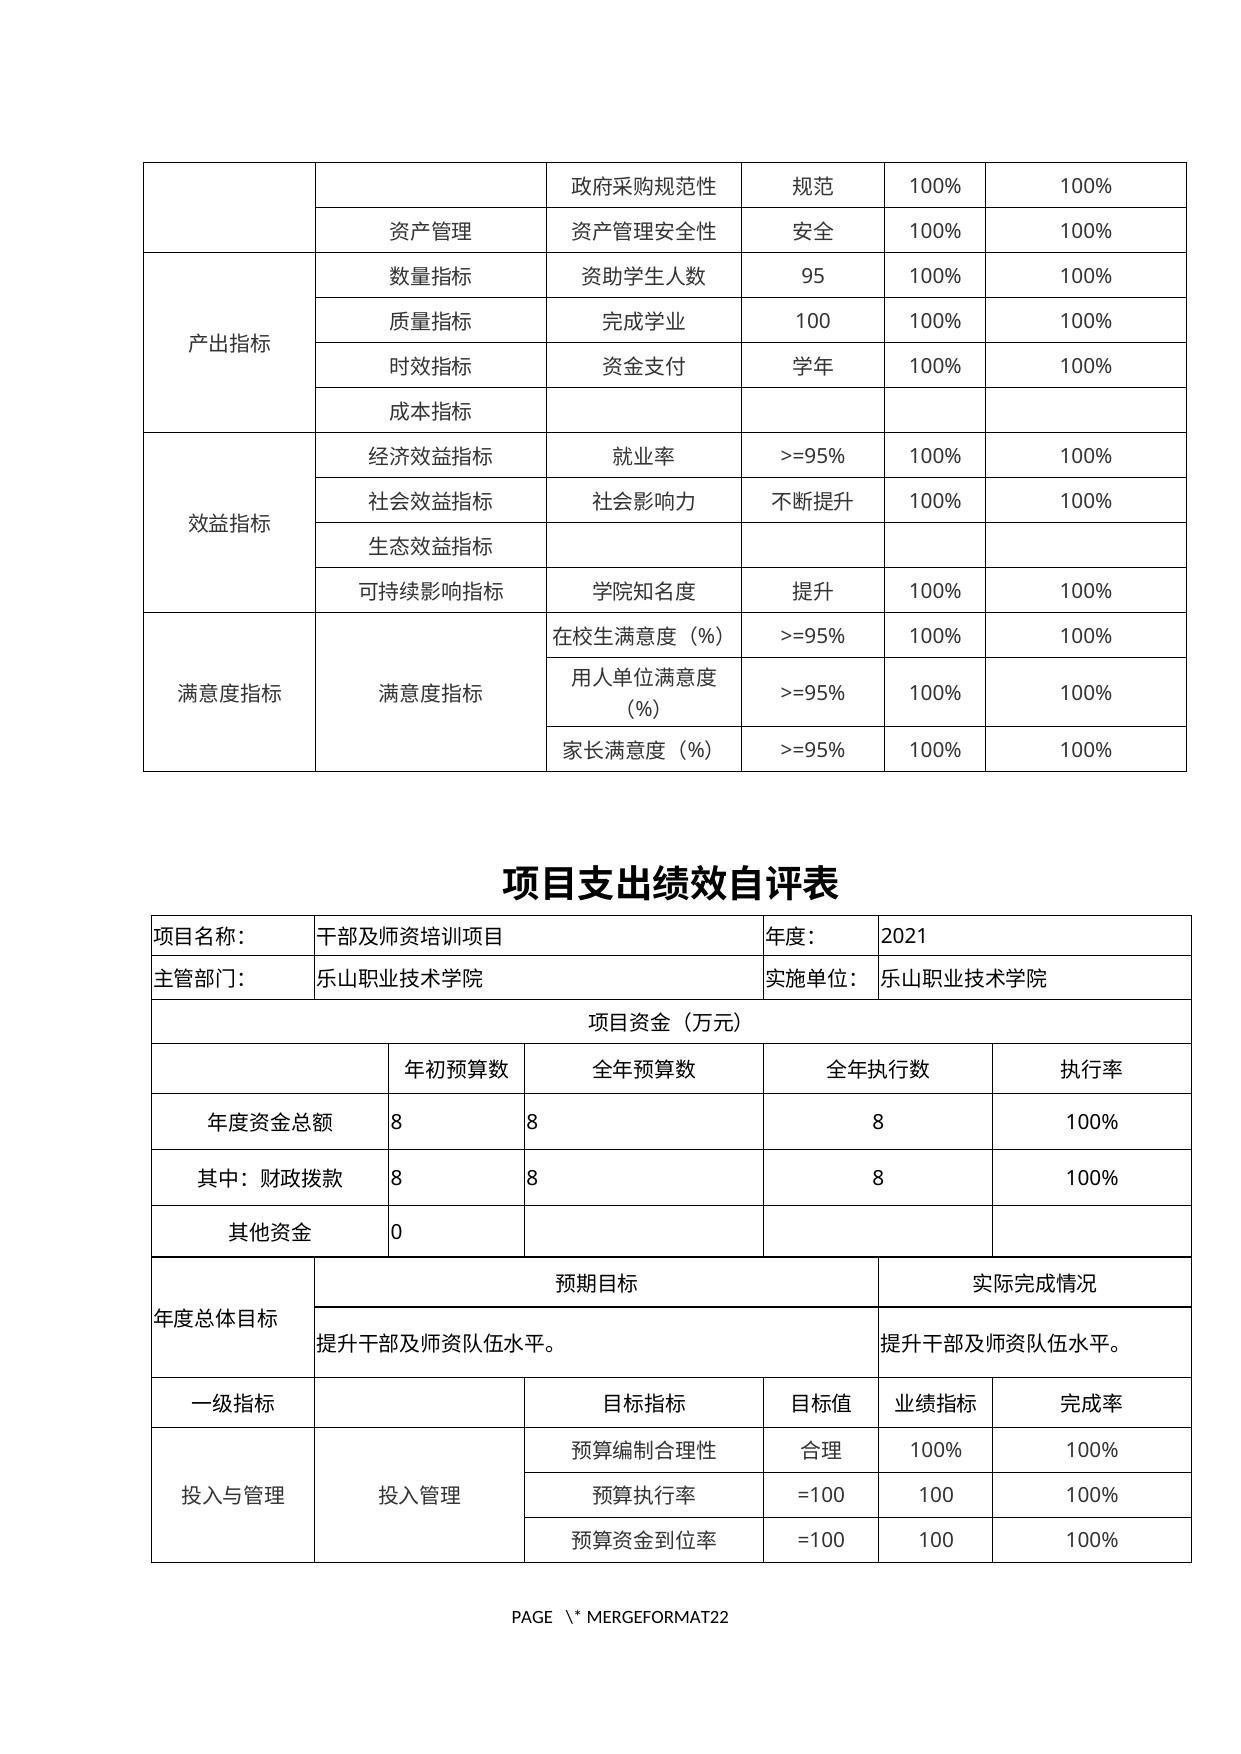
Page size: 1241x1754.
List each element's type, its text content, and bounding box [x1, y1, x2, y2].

table_cell 100% [986, 343, 1186, 387]
table_cell 100% [986, 433, 1186, 477]
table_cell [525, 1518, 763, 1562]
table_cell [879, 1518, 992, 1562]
table_cell 100% [885, 433, 985, 477]
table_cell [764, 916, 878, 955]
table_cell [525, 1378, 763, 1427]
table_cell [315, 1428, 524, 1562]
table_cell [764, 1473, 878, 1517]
table_cell 学院知名度 [547, 568, 741, 612]
table_cell 可持续影响指标 [316, 568, 546, 612]
table_cell 满意度指标 [144, 613, 315, 771]
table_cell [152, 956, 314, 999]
table_cell 社会效益指标 [316, 478, 546, 522]
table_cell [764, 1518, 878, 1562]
table_cell 成本指标 [316, 388, 546, 432]
table_cell 规范 [742, 163, 884, 207]
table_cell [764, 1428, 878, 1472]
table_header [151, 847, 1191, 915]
table_cell 满意度指标 [316, 613, 546, 771]
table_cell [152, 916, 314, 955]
table_cell 安全 [742, 208, 884, 252]
table_cell 社会影响力 [547, 478, 741, 522]
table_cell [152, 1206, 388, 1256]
table_cell 100 [742, 298, 884, 342]
table_cell 100% [885, 163, 985, 207]
table_cell 质量指标 [316, 298, 546, 342]
table_cell 用人单位满意度（%） [547, 658, 741, 726]
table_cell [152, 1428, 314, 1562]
table_cell 100% [885, 727, 985, 771]
table_cell 100% [986, 298, 1186, 342]
table_cell 产出指标 [144, 253, 315, 432]
table_cell 资助学生人数 [547, 253, 741, 297]
table_cell 效益指标 [144, 433, 315, 612]
table_cell 在校生满意度（%） [547, 613, 741, 657]
table_cell 资产管理安全性 [547, 208, 741, 252]
table_cell [742, 388, 884, 432]
table_cell 数量指标 [316, 253, 546, 297]
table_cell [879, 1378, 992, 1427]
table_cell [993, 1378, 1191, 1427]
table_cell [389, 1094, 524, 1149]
table_cell 不断提升 [742, 478, 884, 522]
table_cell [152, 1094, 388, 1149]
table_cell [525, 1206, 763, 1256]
table_cell [986, 523, 1186, 567]
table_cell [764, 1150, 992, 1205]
table_cell >=95% [742, 433, 884, 477]
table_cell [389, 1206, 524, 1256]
table_cell 家长满意度（%） [547, 727, 741, 771]
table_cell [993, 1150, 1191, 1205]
table_cell 100% [885, 613, 985, 657]
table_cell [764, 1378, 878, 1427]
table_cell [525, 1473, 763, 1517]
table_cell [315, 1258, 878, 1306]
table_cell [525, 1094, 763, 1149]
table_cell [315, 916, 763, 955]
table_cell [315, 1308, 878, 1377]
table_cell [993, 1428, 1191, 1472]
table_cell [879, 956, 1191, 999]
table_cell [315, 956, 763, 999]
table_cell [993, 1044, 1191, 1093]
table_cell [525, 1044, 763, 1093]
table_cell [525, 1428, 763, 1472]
table_cell 学年 [742, 343, 884, 387]
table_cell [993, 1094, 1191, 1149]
table_cell 经济效益指标 [316, 433, 546, 477]
table_cell 100% [986, 208, 1186, 252]
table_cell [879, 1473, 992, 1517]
table_cell 100% [986, 613, 1186, 657]
table_cell 100% [986, 658, 1186, 726]
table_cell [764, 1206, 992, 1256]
table_cell 100% [986, 253, 1186, 297]
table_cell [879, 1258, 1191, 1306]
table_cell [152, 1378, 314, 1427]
table_cell 100% [986, 568, 1186, 612]
table_cell 100% [885, 253, 985, 297]
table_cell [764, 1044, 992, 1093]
table_cell 100% [986, 163, 1186, 207]
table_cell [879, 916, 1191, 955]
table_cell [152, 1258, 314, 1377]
table_cell >=95% [742, 613, 884, 657]
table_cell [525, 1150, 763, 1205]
table_cell [547, 523, 741, 567]
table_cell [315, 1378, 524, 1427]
table_cell >=95% [742, 658, 884, 726]
table_cell 100% [885, 208, 985, 252]
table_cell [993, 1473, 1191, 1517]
table_cell [885, 523, 985, 567]
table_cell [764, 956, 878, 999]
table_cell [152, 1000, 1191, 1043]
table_cell 资产管理 [316, 208, 546, 252]
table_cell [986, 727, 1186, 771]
table_cell 95 [742, 253, 884, 297]
table_cell 资金支付 [547, 343, 741, 387]
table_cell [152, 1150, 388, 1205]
table_cell 完成学业 [547, 298, 741, 342]
table_cell [742, 523, 884, 567]
table_cell 就业率 [547, 433, 741, 477]
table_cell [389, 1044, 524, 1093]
table_cell 提升 [742, 568, 884, 612]
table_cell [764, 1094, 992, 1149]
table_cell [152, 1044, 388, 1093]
table_cell 100% [986, 478, 1186, 522]
table_cell 100% [885, 568, 985, 612]
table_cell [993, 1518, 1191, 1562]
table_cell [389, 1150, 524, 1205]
table_cell [885, 388, 985, 432]
table_cell 生态效益指标 [316, 523, 546, 567]
table_cell 政府采购规范性 [547, 163, 741, 207]
table_cell >=95% [742, 727, 884, 771]
table_cell 时效指标 [316, 343, 546, 387]
table_cell [547, 388, 741, 432]
table_cell 100% [885, 658, 985, 726]
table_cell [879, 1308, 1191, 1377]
table_cell [986, 388, 1186, 432]
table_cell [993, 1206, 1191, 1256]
table_cell 100% [885, 343, 985, 387]
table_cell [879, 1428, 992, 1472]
table_cell 100% [885, 298, 985, 342]
table_cell 100% [885, 478, 985, 522]
